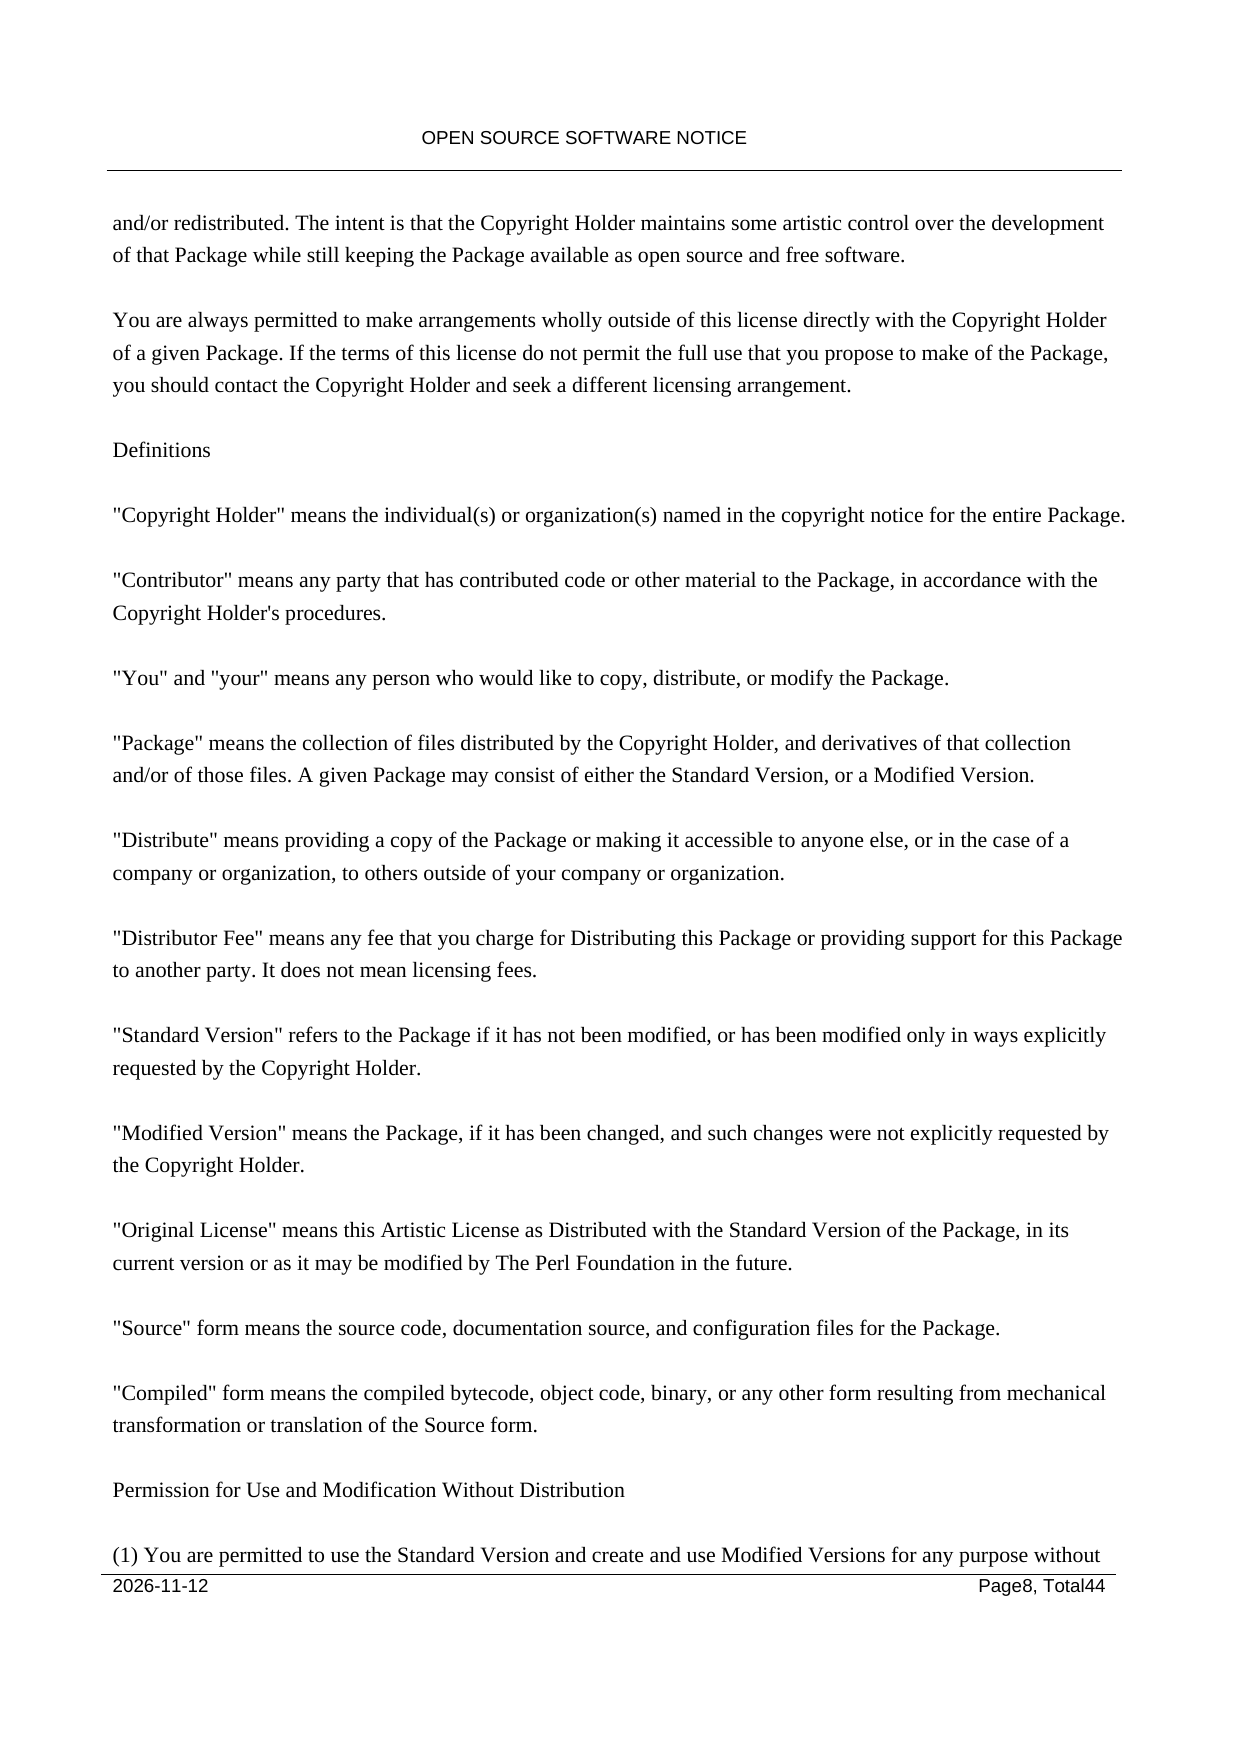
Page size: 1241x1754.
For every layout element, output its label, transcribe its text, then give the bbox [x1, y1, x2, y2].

text "Package" means the collection of files distributed by the Copyright Holder, and derivatives of that collection and/or of those files. A given Package may consist of either the Standard Version, or a Modified Version. [112, 726, 1128, 791]
text "Compiled" form means the compiled bytecode, object code, binary, or any other form resulting from mechanical transformation or translation of the Source form. [112, 1376, 1128, 1441]
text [112, 1539, 1128, 1571]
text "Distribute" means providing a copy of the Package or making it accessible to anyone else, or in the case of a company or organization, to others outside of your company or organization. [112, 824, 1128, 889]
text "Distributor Fee" means any fee that you charge for Distributing this Package or providing support for this Package to another party. It does not mean licensing fees. [112, 921, 1128, 986]
text "Modified Version" means the Package, if it has been changed, and such changes were not explicitly requested by the Copyright Holder. [112, 1116, 1128, 1181]
text "Source" form means the source code, documentation source, and configuration files for the Package. [112, 1311, 1128, 1344]
text "Standard Version" refers to the Package if it has not been modified, or has been modified only in ways explicitly requested by the Copyright Holder. [112, 1019, 1128, 1084]
text "You" and "your" means any person who would like to copy, distribute, or modify the Package. [112, 661, 1128, 694]
text "Original License" means this Artistic License as Distributed with the Standard Version of the Package, in its current version or as it may be modified by The Perl Foundation in the future. [112, 1214, 1128, 1279]
text "Copyright Holder" means the individual(s) or organization(s) named in the copyright notice for the entire Package. [112, 499, 1128, 531]
text "Contributor" means any party that has contributed code or other material to the Package, in accordance with the Copyright Holder's procedures. [112, 564, 1128, 629]
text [112, 206, 1128, 271]
text Permission for Use and Modification Without Distribution [112, 1474, 1128, 1506]
text You are always permitted to make arrangements wholly outside of this license directly with the Copyright Holder of a given Package. If the terms of this license do not permit the full use that you propose to make of the Package, you should contact the Copyright Holder and seek a different licensing arrangement. [112, 304, 1128, 401]
text Definitions [112, 434, 1128, 466]
